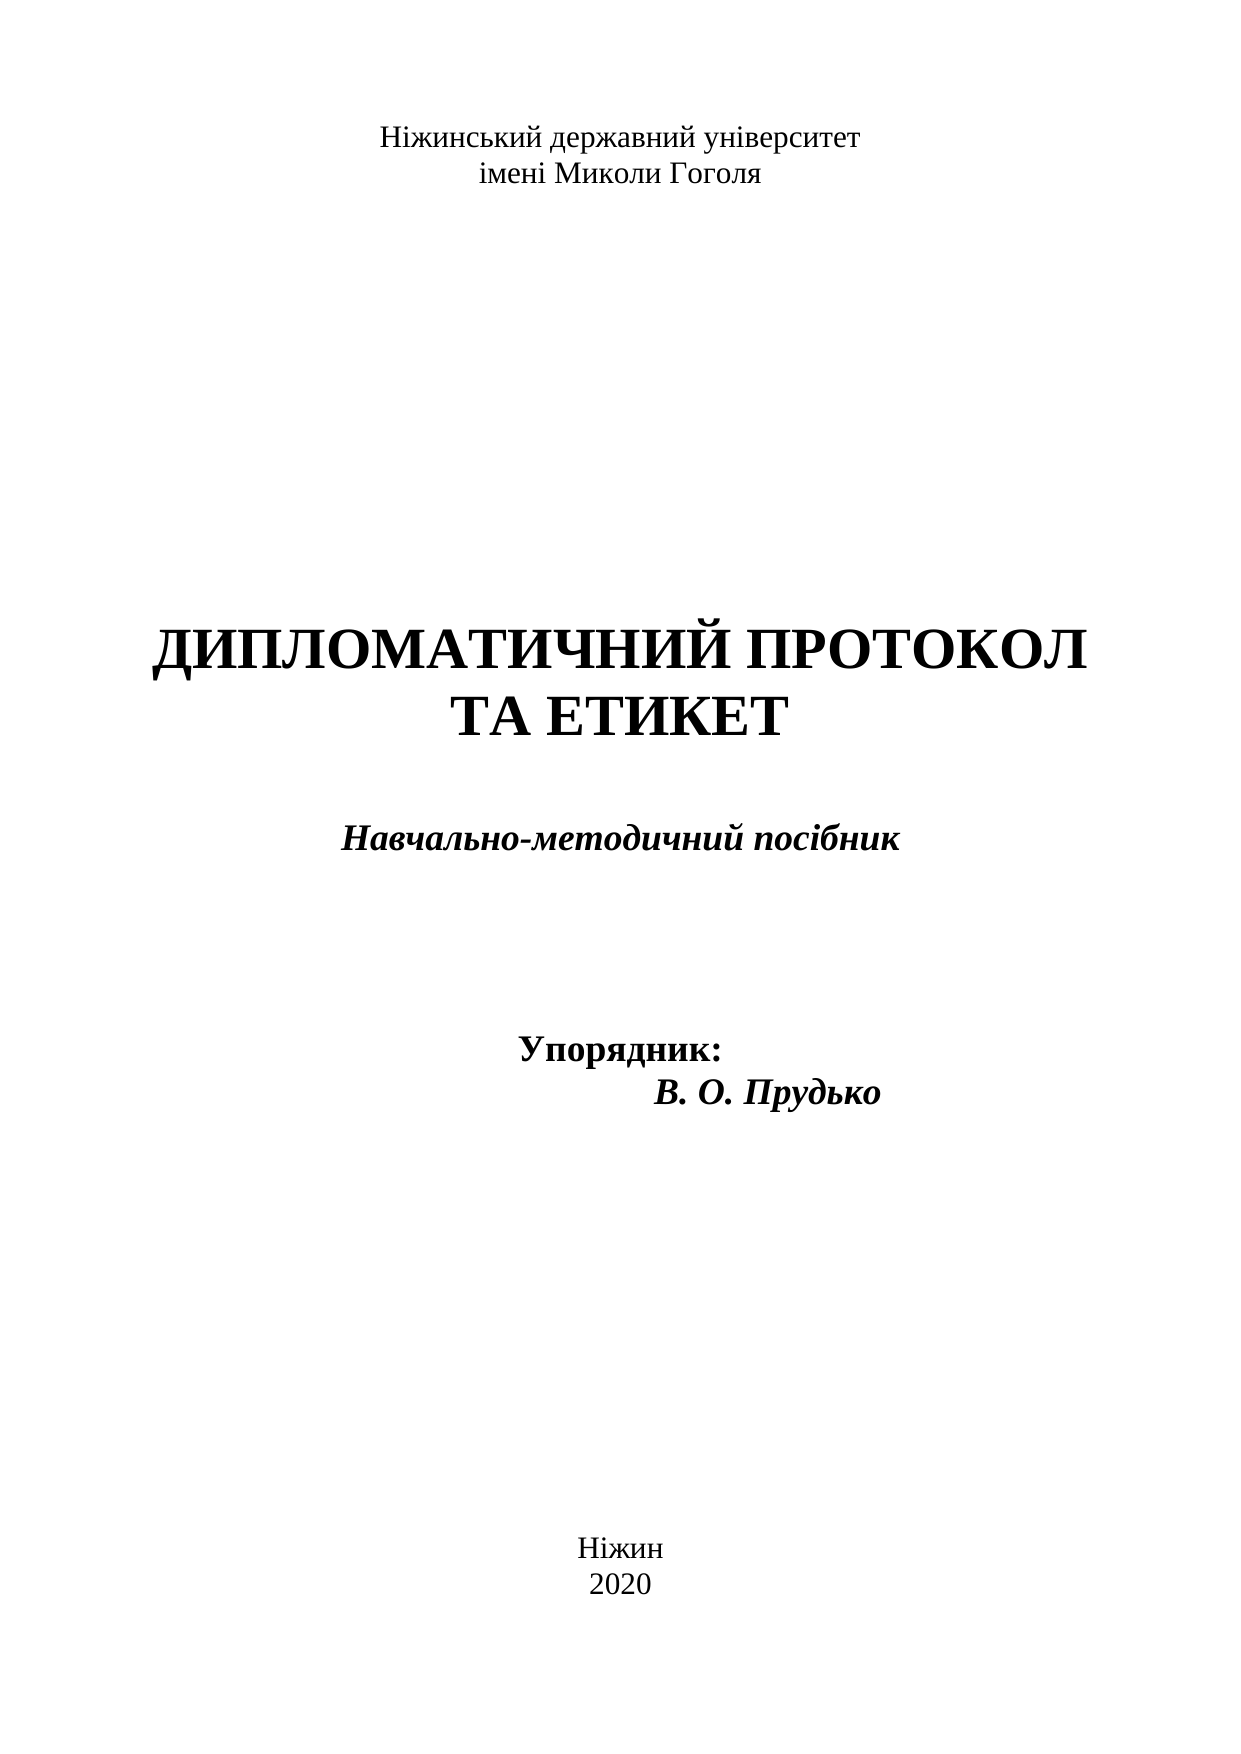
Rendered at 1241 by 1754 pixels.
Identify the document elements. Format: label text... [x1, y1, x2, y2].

text В. О. Прудько [118, 1069, 1122, 1112]
text Навчально-методичний посібник [118, 815, 1122, 858]
text Ніжинський державний університет [118, 118, 1122, 154]
text ТА ЕТИКЕТ [118, 681, 1122, 748]
text Ніжин [118, 1529, 1122, 1565]
text 2020 [118, 1565, 1122, 1601]
text імені Миколи Гоголя [118, 154, 1122, 190]
text ДИПЛОМАТИЧНИЙ ПРОТОКОЛ [118, 614, 1122, 681]
text Упорядник: [118, 1026, 1122, 1069]
